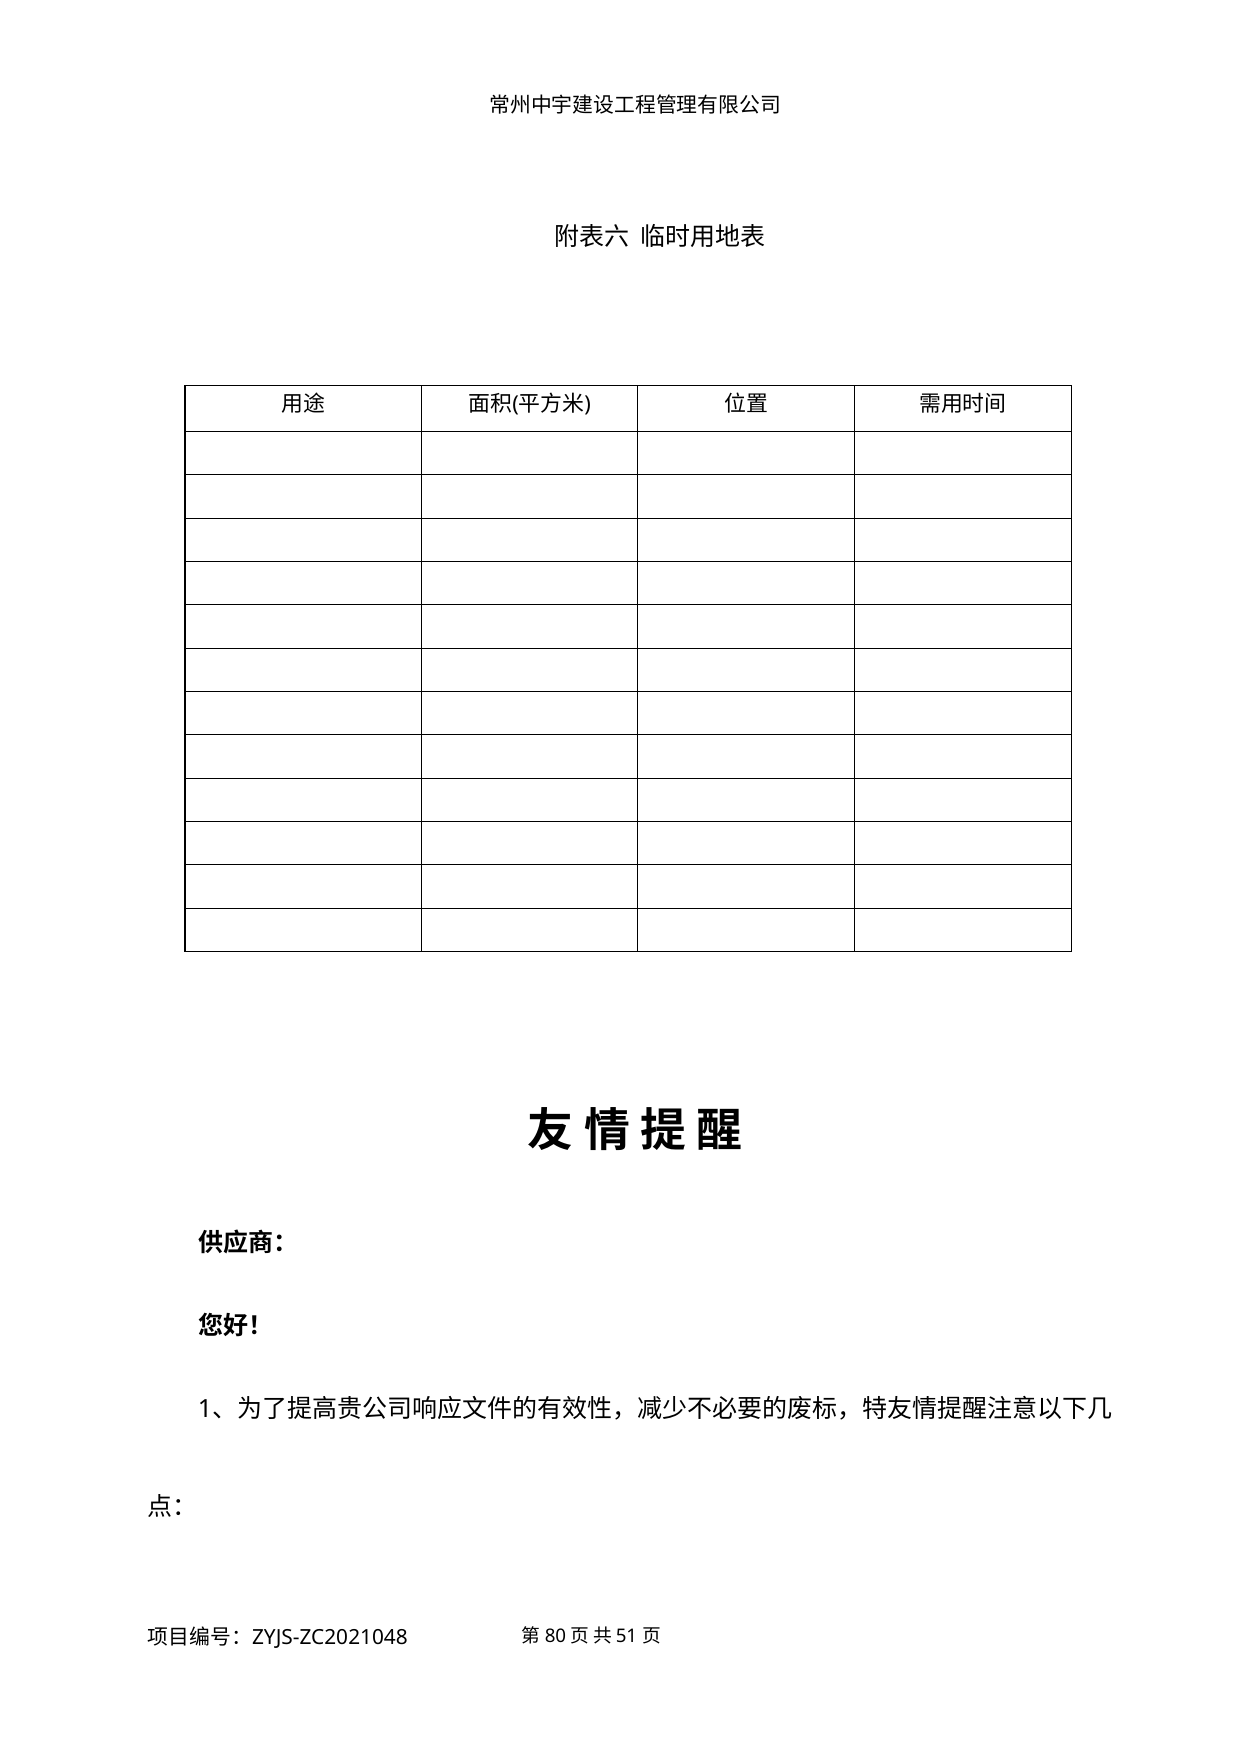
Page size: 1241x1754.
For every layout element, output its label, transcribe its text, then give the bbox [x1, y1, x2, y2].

table_cell [422, 822, 637, 864]
table_cell [638, 432, 854, 474]
table_cell [422, 475, 637, 517]
table_cell [855, 562, 1071, 604]
table_header 位置 [638, 386, 854, 431]
text 附表六 临时用地表 [148, 202, 1122, 267]
table_cell [422, 519, 637, 561]
table_cell [638, 692, 854, 734]
table_cell [186, 475, 421, 517]
table_cell [422, 562, 637, 604]
table_cell [186, 779, 421, 821]
table_cell [422, 909, 637, 951]
table_cell [638, 779, 854, 821]
table_header 需用时间 [855, 386, 1071, 431]
table_cell [855, 649, 1071, 691]
table_cell [186, 519, 421, 561]
table_cell [186, 735, 421, 777]
table_cell [855, 909, 1071, 951]
table_cell [186, 909, 421, 951]
table_cell [186, 822, 421, 864]
table_cell [855, 822, 1071, 864]
text 您好！ [148, 1291, 1122, 1356]
table_header 用途 [186, 386, 421, 431]
table_cell [186, 649, 421, 691]
table_cell [638, 475, 854, 517]
list 为了提高贵公司响应文件的有效性，减少不必要的废标，特友情提醒注意以下几点： [148, 1374, 1122, 1537]
table_cell [422, 649, 637, 691]
table_cell [855, 519, 1071, 561]
table_header 面积(平方米) [422, 386, 637, 431]
table_cell [638, 605, 854, 647]
table_cell [855, 605, 1071, 647]
table_cell [638, 865, 854, 907]
table_cell [638, 562, 854, 604]
table_cell [855, 779, 1071, 821]
table_cell [855, 865, 1071, 907]
table_cell [638, 822, 854, 864]
table_cell [186, 562, 421, 604]
table_cell [855, 475, 1071, 517]
text 供应商： [148, 1208, 1122, 1273]
text 友 情 提 醒 [148, 508, 1122, 1175]
table_cell [638, 519, 854, 561]
table_cell [638, 649, 854, 691]
table_cell [186, 605, 421, 647]
table_cell [422, 692, 637, 734]
table_cell [422, 865, 637, 907]
table_cell [638, 909, 854, 951]
table_cell [855, 692, 1071, 734]
table_cell [422, 605, 637, 647]
table_cell [422, 735, 637, 777]
table_cell [186, 432, 421, 474]
table_cell [186, 692, 421, 734]
table_cell [422, 432, 637, 474]
table_cell [638, 735, 854, 777]
table_cell [186, 865, 421, 907]
table_cell [855, 432, 1071, 474]
table_cell [855, 735, 1071, 777]
table_cell [422, 779, 637, 821]
